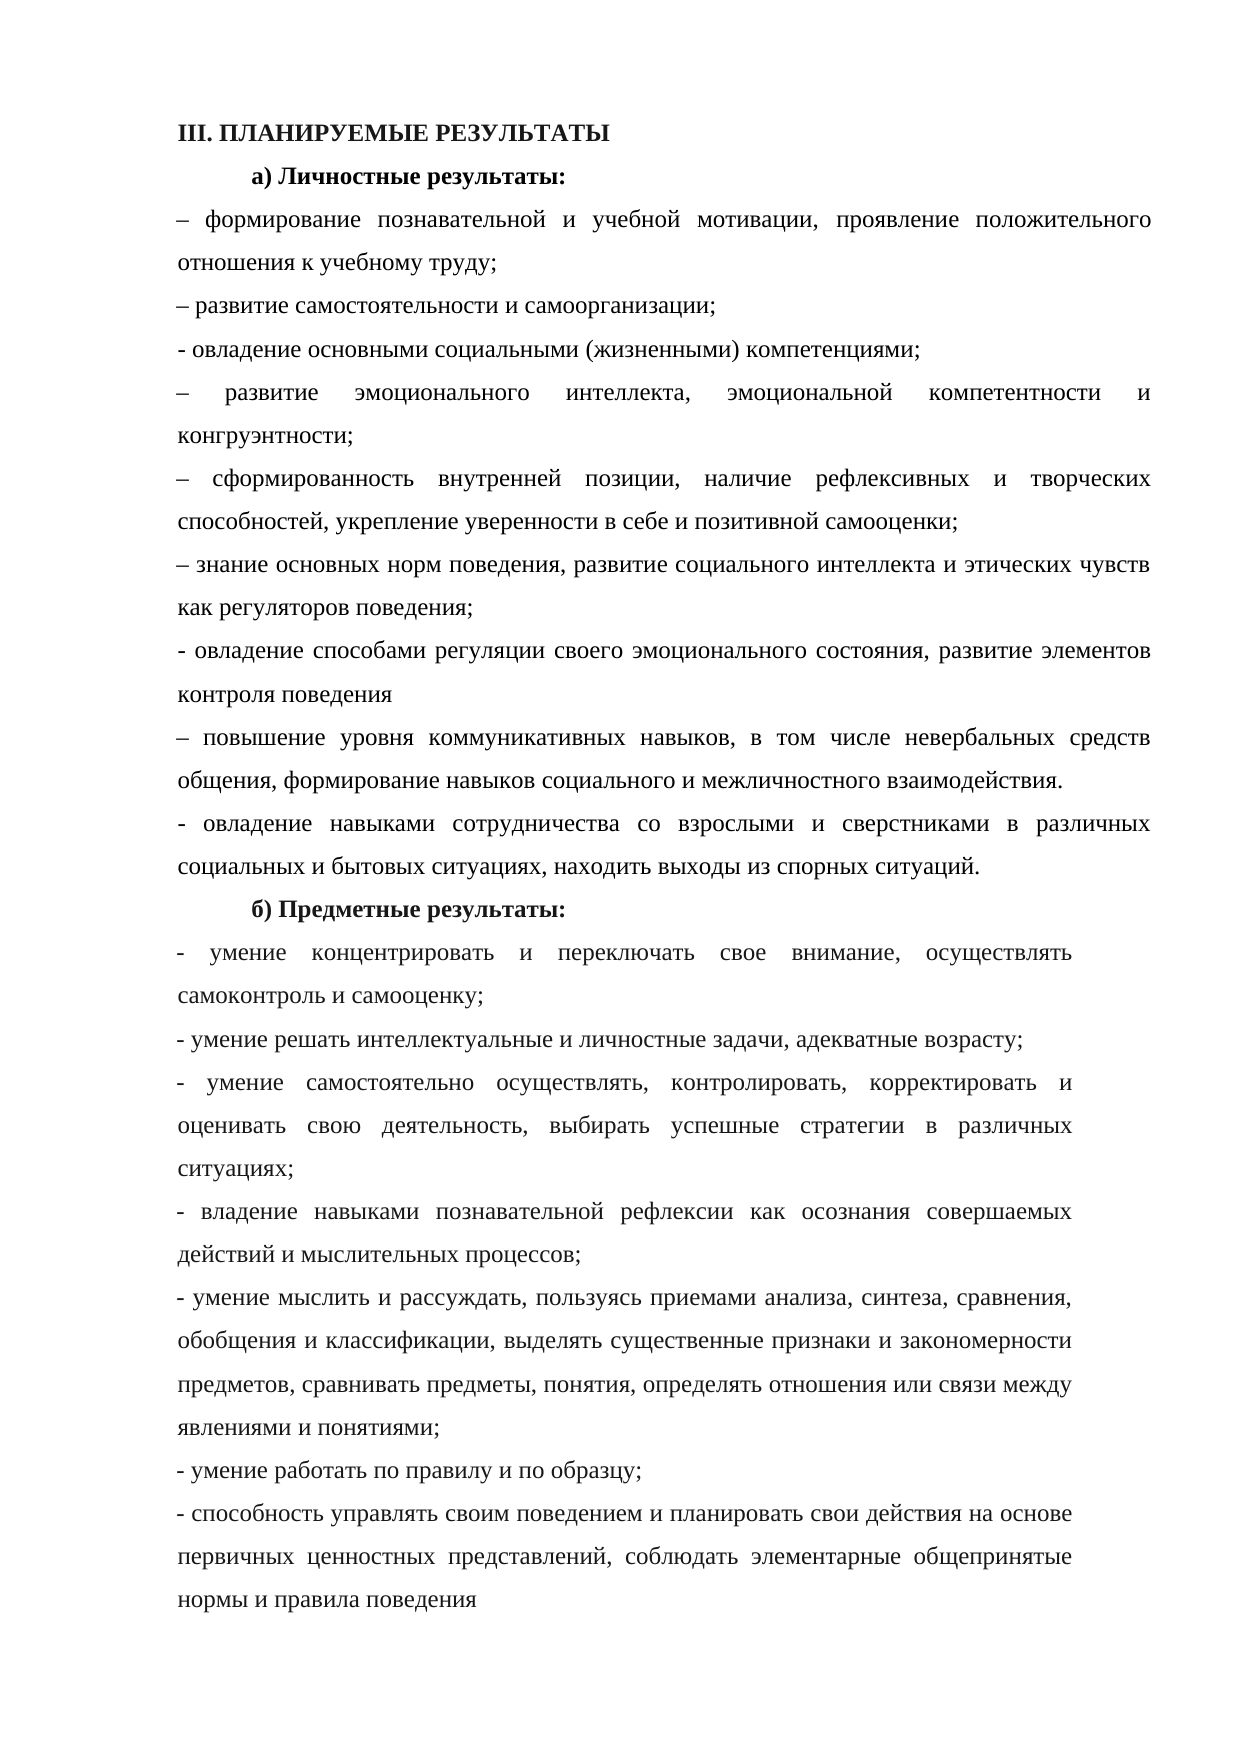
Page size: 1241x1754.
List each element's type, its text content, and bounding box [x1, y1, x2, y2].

text – развитие самостоятельности и самоорганизации; [176, 291, 1152, 319]
text - владение навыками познавательной рефлексии как осознания совершаемых действий и мыслительных процессов; [176, 1196, 1073, 1268]
text III. ПЛАНИРУЕМЫЕ РЕЗУЛЬТАТЫ [177, 118, 1152, 147]
text - овладение способами регуляции своего эмоционального состояния, развитие элементов контроля поведения [177, 636, 1152, 707]
text - умение самостоятельно осуществлять, контролировать, корректировать и оценивать свою деятельность, выбирать успешные стратегии в различных ситуациях; [176, 1067, 1073, 1182]
text а) Личностные результаты: [177, 161, 1152, 190]
text – повышение уровня коммуникативных навыков, в том числе невербальных средств общения, формирование навыков социального и межличностного взаимодействия. [176, 722, 1152, 794]
text – знание основных норм поведения, развитие социального интеллекта и этических чувств как регуляторов поведения; [176, 549, 1152, 621]
text – сформированность внутренней позиции, наличие рефлексивных и творческих способностей, укрепление уверенности в себе и позитивной самооценки; [176, 463, 1152, 535]
text - овладение навыками сотрудничества со взрослыми и сверстниками в различных социальных и бытовых ситуациях, находить выходы из спорных ситуаций. [177, 808, 1152, 880]
text – развитие эмоционального интеллекта, эмоциональной компетентности и конгруэнтности; [176, 377, 1152, 449]
text - способность управлять своим поведением и планировать свои действия на основе первичных ценностных представлений, соблюдать элементарные общепринятые нормы и правила поведения [176, 1498, 1073, 1613]
text - овладение основными социальными (жизненными) компетенциями; [177, 334, 1152, 362]
text - умение концентрировать и переключать свое внимание, осуществлять самоконтроль и самооценку; [176, 937, 1073, 1009]
text б) Предметные результаты: [177, 894, 1152, 923]
text - умение работать по правилу и по образцу; [176, 1455, 1073, 1484]
text – формирование познавательной и учебной мотивации, проявление положительного отношения к учебному труду; [176, 204, 1152, 276]
text - умение мыслить и рассуждать, пользуясь приемами анализа, синтеза, сравнения, обобщения и классификации, выделять существенные признаки и закономерности предметов, сравнивать предметы, понятия, определять отношения или связи между явлениями и понятиями; [176, 1282, 1073, 1441]
text - умение решать интеллектуальные и личностные задачи, адекватные возрасту; [176, 1024, 1073, 1052]
